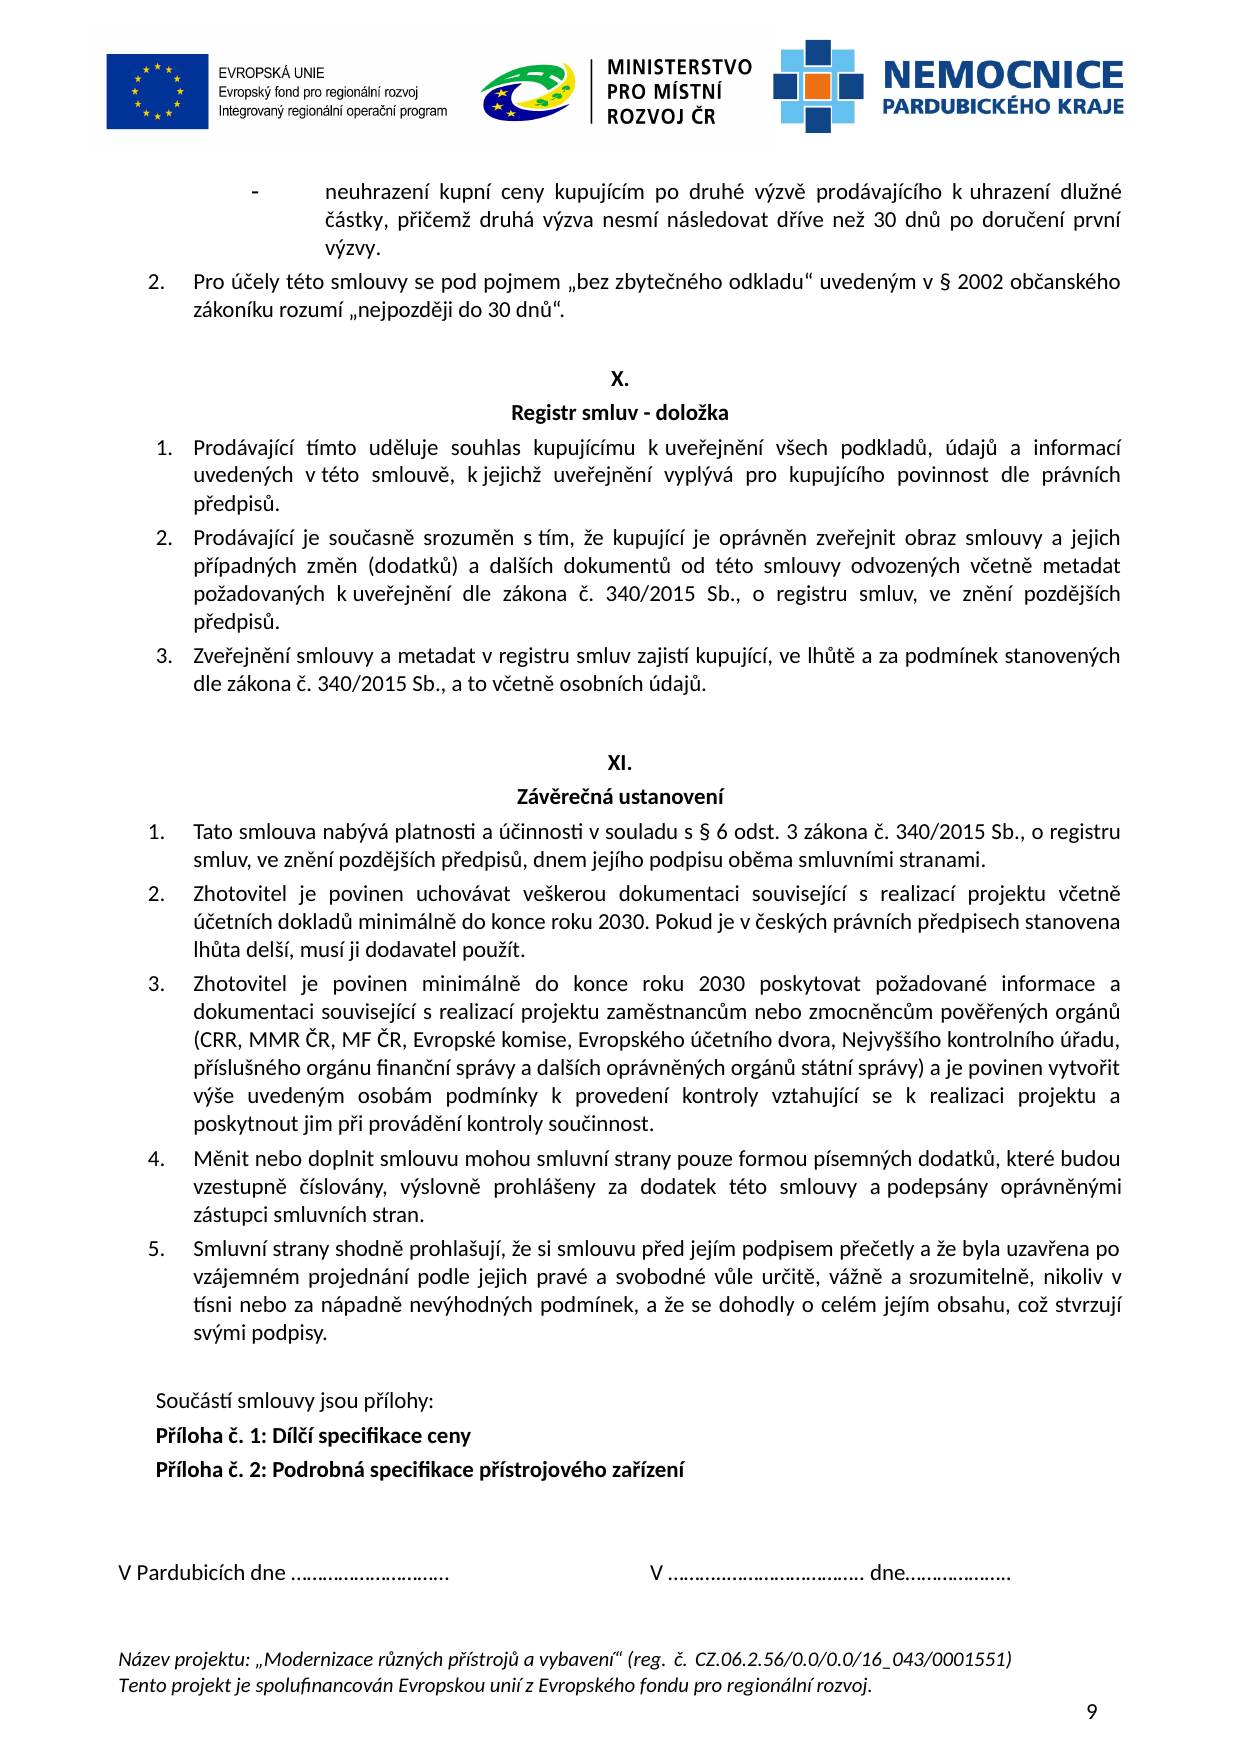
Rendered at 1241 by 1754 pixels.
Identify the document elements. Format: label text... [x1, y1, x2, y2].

text Příloha č. 1: Dílčí specifikace ceny [156, 1421, 1122, 1449]
text X. [118, 364, 1122, 392]
list Zhotovitel je povinen uchovávat veškerou dokumentaci související s realizací projektu včetně účetních dokladů minimálně do konce roku 2030. Pokud je v českých právních předpisech stanovena lhůta delší, musí ji dodavatel použít. [148, 879, 1122, 963]
list neuhrazení kupní ceny kupujícím po druhé výzvě prodávajícího k uhrazení dlužné částky, přičemž druhá výzva nesmí následovat dříve než 30 dnů po doručení první výzvy. [251, 177, 1122, 261]
list Měnit nebo doplnit smlouvu mohou smluvní strany pouze formou písemných dodatků, které budou vzestupně číslovány, výslovně prohlášeny za dodatek této smlouvy a podepsány oprávněnými zástupci smluvních stran. [148, 1144, 1122, 1228]
picture [84, 28, 1124, 154]
list Prodávající tímto uděluje souhlas kupujícímu k uveřejnění všech podkladů, údajů a informací uvedených v této smlouvě, k jejichž uveřejnění vyplývá pro kupujícího povinnost dle právních předpisů. [156, 433, 1122, 517]
list Prodávající je současně srozuměn s tím, že kupující je oprávněn zveřejnit obraz smlouvy a jejich případných změn (dodatků) a dalších dokumentů od této smlouvy odvozených včetně metadat požadovaných k uveřejnění dle zákona č. 340/2015 Sb., o registru smluv, ve znění pozdějších předpisů. [156, 523, 1122, 635]
list Tato smlouva nabývá platnosti a účinnosti v souladu s § 6 odst. 3 zákona č. 340/2015 Sb., o registru smluv, ve znění pozdějších předpisů, dnem jejího podpisu oběma smluvními stranami. [148, 817, 1122, 873]
list Pro účely této smlouvy se pod pojmem „bez zbytečného odkladu“ uvedeným v § 2002 občanského zákoníku rozumí „nejpozději do 30 dnů“. [148, 267, 1122, 323]
text Závěrečná ustanovení [118, 782, 1122, 811]
list Zveřejnění smlouvy a metadat v registru smluv zajistí kupující, ve lhůtě a za podmínek stanovených dle zákona č. 340/2015 Sb., a to včetně osobních údajů. [156, 641, 1122, 697]
text Součástí smlouvy jsou přílohy: [156, 1387, 1122, 1415]
text XI. [118, 748, 1122, 776]
text Příloha č. 2: Podrobná specifikace přístrojového zařízení [156, 1455, 1122, 1483]
text V Pardubicích dne ………………………… V ………..…………………….. dne……………….. [118, 1558, 1122, 1586]
text Registr smluv - doložka [118, 398, 1122, 426]
list Smluvní strany shodně prohlašují, že si smlouvu před jejím podpisem přečetly a že byla uzavřena po vzájemném projednání podle jejich pravé a svobodné vůle určitě, vážně a srozumitelně, nikoliv v tísni nebo za nápadně nevýhodných podmínek, a že se dohodly o celém jejím obsahu, což stvrzují svými podpisy. [148, 1234, 1122, 1346]
list Zhotovitel je povinen minimálně do konce roku 2030 poskytovat požadované informace a dokumentaci související s realizací projektu zaměstnancům nebo zmocněncům pověřených orgánů (CRR, MMR ČR, MF ČR, Evropské komise, Evropského účetního dvora, Nejvyššího kontrolního úřadu, příslušného orgánu finanční správy a dalších oprávněných orgánů státní správy) a je povinen vytvořit výše uvedeným osobám podmínky k provedení kontroly vztahující se k realizaci projektu a poskytnout jim při provádění kontroly součinnost. [148, 969, 1122, 1137]
